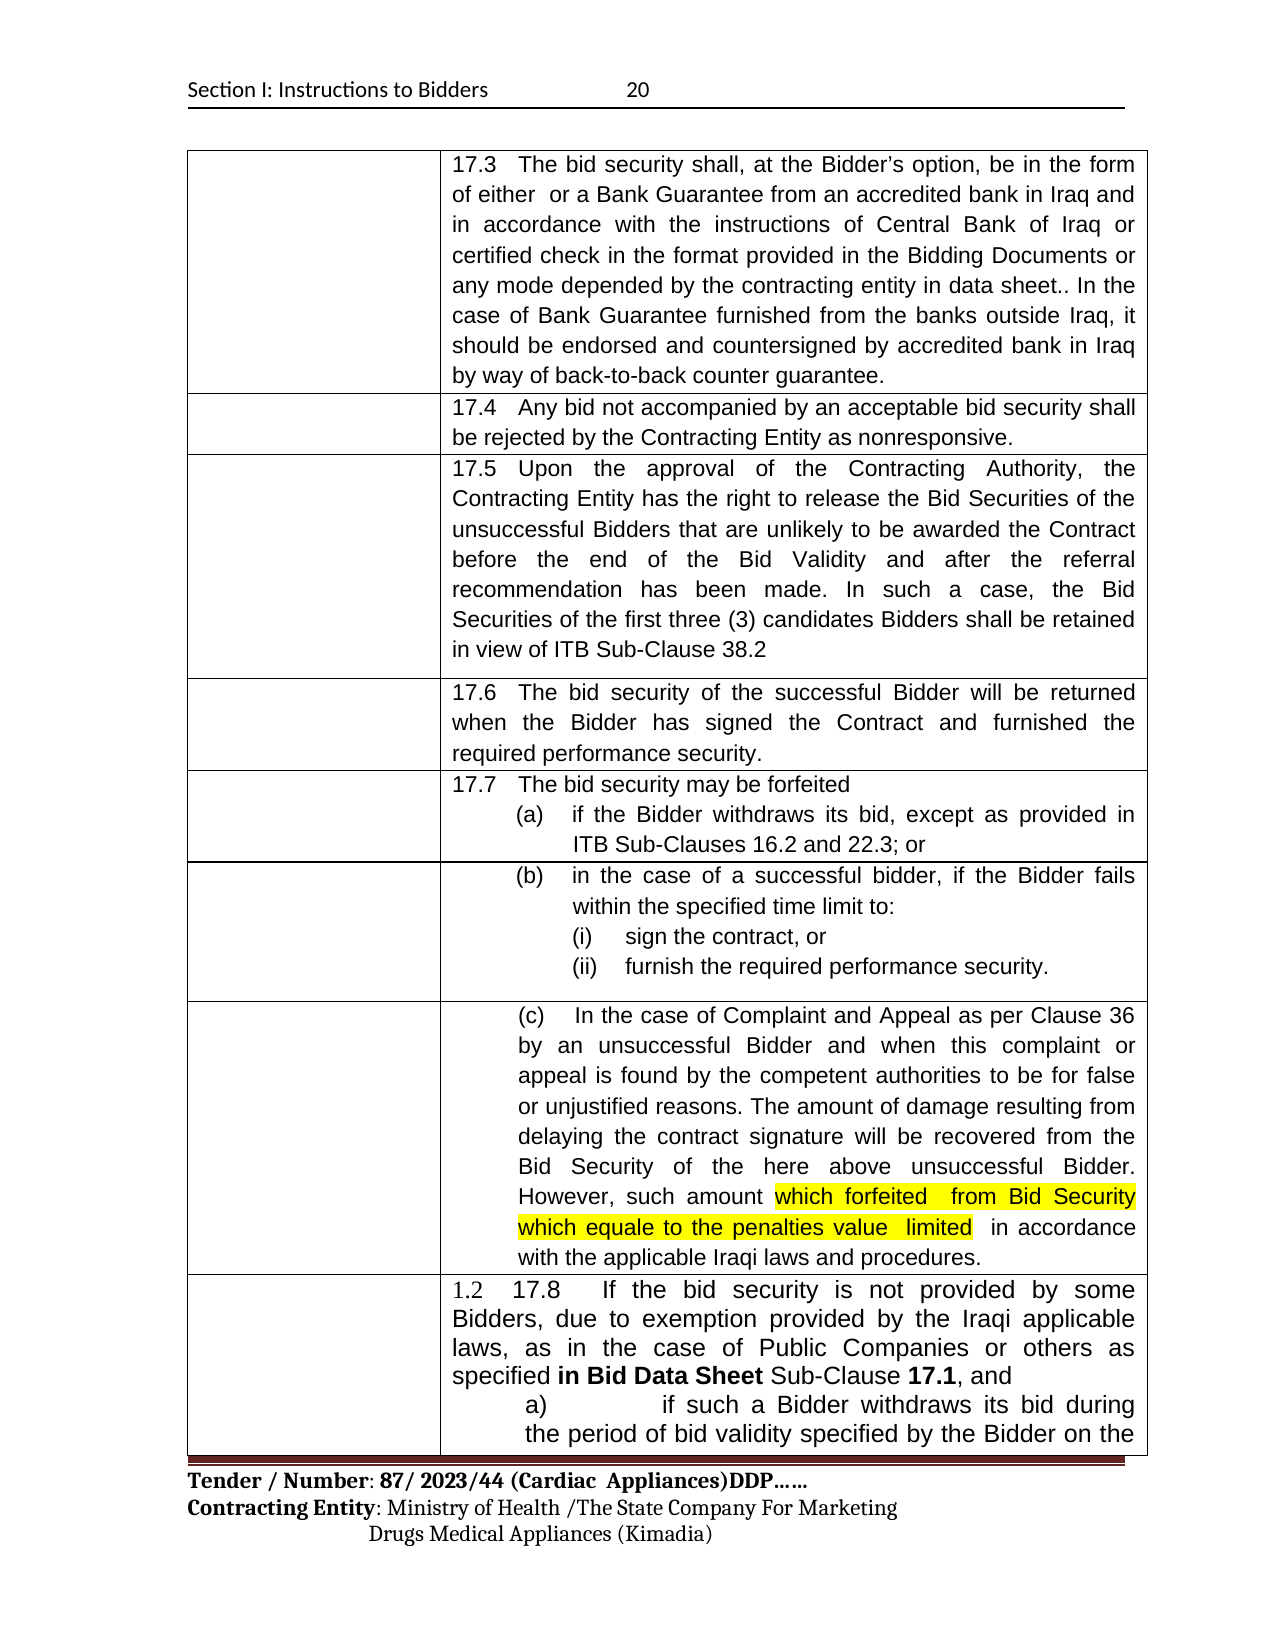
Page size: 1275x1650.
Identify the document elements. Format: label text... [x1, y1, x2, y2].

table_cell (b) in the case of a successful bidder, if the Bidder fails within the specified time limit to: (i) sign the contract, or (ii) furnish the required performance security. [441, 863, 1147, 1001]
table_cell 17.3 The bid security shall, at the Bidder’s option, be in the form of either or a Bank Guarantee from an accredited bank in Iraq and in accordance with the instructions of Central Bank of Iraq or certified check in the format provided in the Bidding Documents or any mode depended by the contracting entity in data sheet.. In the case of Bank Guarantee furnished from the banks outside Iraq, it should be endorsed and countersigned by accredited bank in Iraq by way of back-to-back counter guarantee. [441, 151, 1147, 393]
table_cell [188, 863, 440, 1001]
table_cell 17.7 The bid security may be forfeited (a) if the Bidder withdraws its bid, except as provided in ITB Sub-Clauses 16.2 and 22.3; or [441, 771, 1147, 861]
table_cell [188, 151, 440, 393]
table_cell 17.5 Upon the approval of the Contracting Authority, the Contracting Entity has the right to release the Bid Securities of the unsuccessful Bidders that are unlikely to be awarded the Contract before the end of the Bid Validity and after the referral recommendation has been made. In such a case, the Bid Securities of the first three (3) candidates Bidders shall be retained in view of ITB Sub-Clause 38.2 [441, 455, 1147, 678]
table_cell 17.6 The bid security of the successful Bidder will be returned when the Bidder has signed the Contract and furnished the required performance security. [441, 679, 1147, 770]
table_cell [188, 679, 440, 770]
table_cell [188, 1002, 440, 1274]
table_cell [188, 455, 440, 678]
table_cell (c) In the case of Complaint and Appeal as per Clause 36 by an unsuccessful Bidder and when this complaint or appeal is found by the competent authorities to be for false or unjustified reasons. The amount of damage resulting from delaying the contract signature will be recovered from the Bid Security of the here above unsuccessful Bidder. However, such amount which forfeited from Bid Security which equale to the penalties value limited in accordance with the applicable Iraqi laws and procedures. [441, 1002, 1147, 1274]
table_cell [188, 394, 440, 454]
table_cell [188, 1275, 440, 1455]
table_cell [441, 1275, 1147, 1455]
table_cell [188, 771, 440, 861]
table_cell 17.4 Any bid not accompanied by an acceptable bid security shall be rejected by the Contracting Entity as nonresponsive. [441, 394, 1147, 454]
